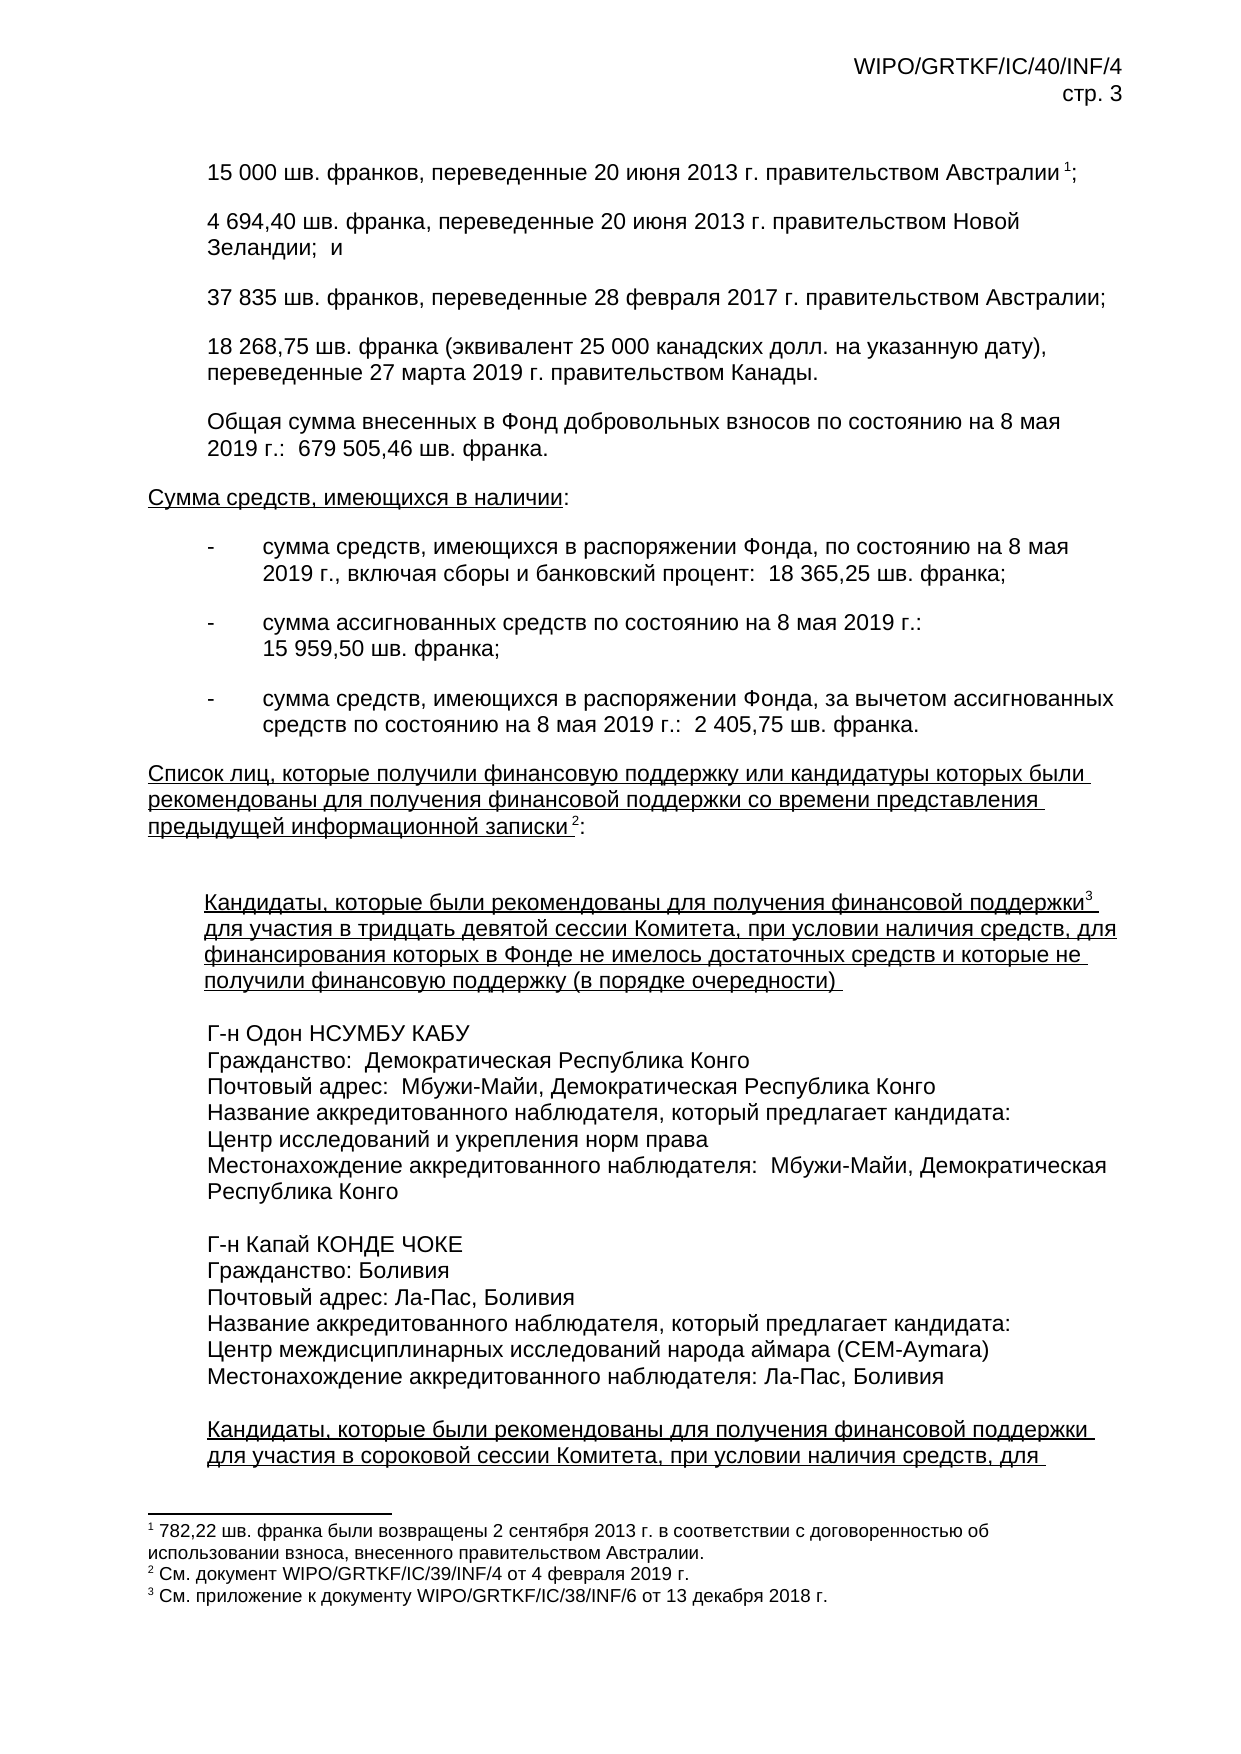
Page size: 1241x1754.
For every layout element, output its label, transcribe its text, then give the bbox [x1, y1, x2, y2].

text 37 835 шв. франков, переведенные 28 февраля 2017 г. правительством Австралии; [207, 283, 1122, 310]
text 4 694,40 шв. франка, переведенные 20 июня 2013 г. правительством Новой Зеландии; и [207, 208, 1122, 261]
text Кандидаты, которые были рекомендованы для получения финансовой поддержки для участия в тридцать девятой сессии Комитета, при условии наличия средств, для финансирования которых в Фонде не имелось достаточных средств и которые не получили финансовую поддержку (в порядке очередности) [204, 888, 1122, 994]
text Г-н Одон НСУМБУ КАБУ Гражданство: Демократическая Республика Конго Почтовый адрес: Мбужи-Майи, Демократическая Республика Конго Название аккредитованного наблюдателя, который предлагает кандидата: [207, 1020, 1122, 1126]
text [207, 1416, 1122, 1468]
list сумма средств, имеющихся в распоряжении Фонда, за вычетом ассигнованных средств по состоянию на 8 мая 2019 г.: 2 405,75 шв. франка. [207, 684, 1122, 737]
list сумма ассигнованных средств по состоянию на 8 мая 2019 г.: 15 959,50 шв. франка; [207, 609, 1122, 662]
text Общая сумма внесенных в Фонд добровольных взносов по состоянию на 8 мая 2019 г.: 679 505,46 шв. франка. [207, 408, 1122, 461]
text Центр междисциплинарных исследований народа аймара (CEM-Aymara) Местонахождение аккредитованного наблюдателя: Ла-Пас, Боливия [207, 1336, 1122, 1389]
text Г-н Капай КОНДЕ ЧОКЕ Гражданство: Боливия Почтовый адрес: Ла-Пас, Боливия Название аккредитованного наблюдателя, который предлагает кандидата: [207, 1231, 1122, 1336]
text Список лиц, которые получили финансовую поддержку или кандидатуры которых были рекомендованы для получения финансовой поддержки со времени представления предыдущей информационной записки : [148, 760, 1122, 839]
text 18 268,75 шв. франка (эквивалент 25 000 канадских долл. на указанную дату), переведенные 27 марта 2019 г. правительством Канады. [207, 333, 1122, 385]
text 15 000 шв. франков, переведенные 20 июня 2013 г. правительством Австралии ; [207, 158, 1122, 185]
text Местонахождение аккредитованного наблюдателя: Мбужи-Майи, Демократическая Республика Конго [207, 1152, 1122, 1205]
list сумма средств, имеющихся в распоряжении Фонда, по состоянию на 8 мая 2019 г., включая сборы и банковский процент: 18 365,25 шв. франка; [207, 533, 1122, 586]
text Сумма средств, имеющихся в наличии: [148, 484, 1122, 510]
text Центр исследований и укрепления норм права [207, 1126, 1122, 1152]
